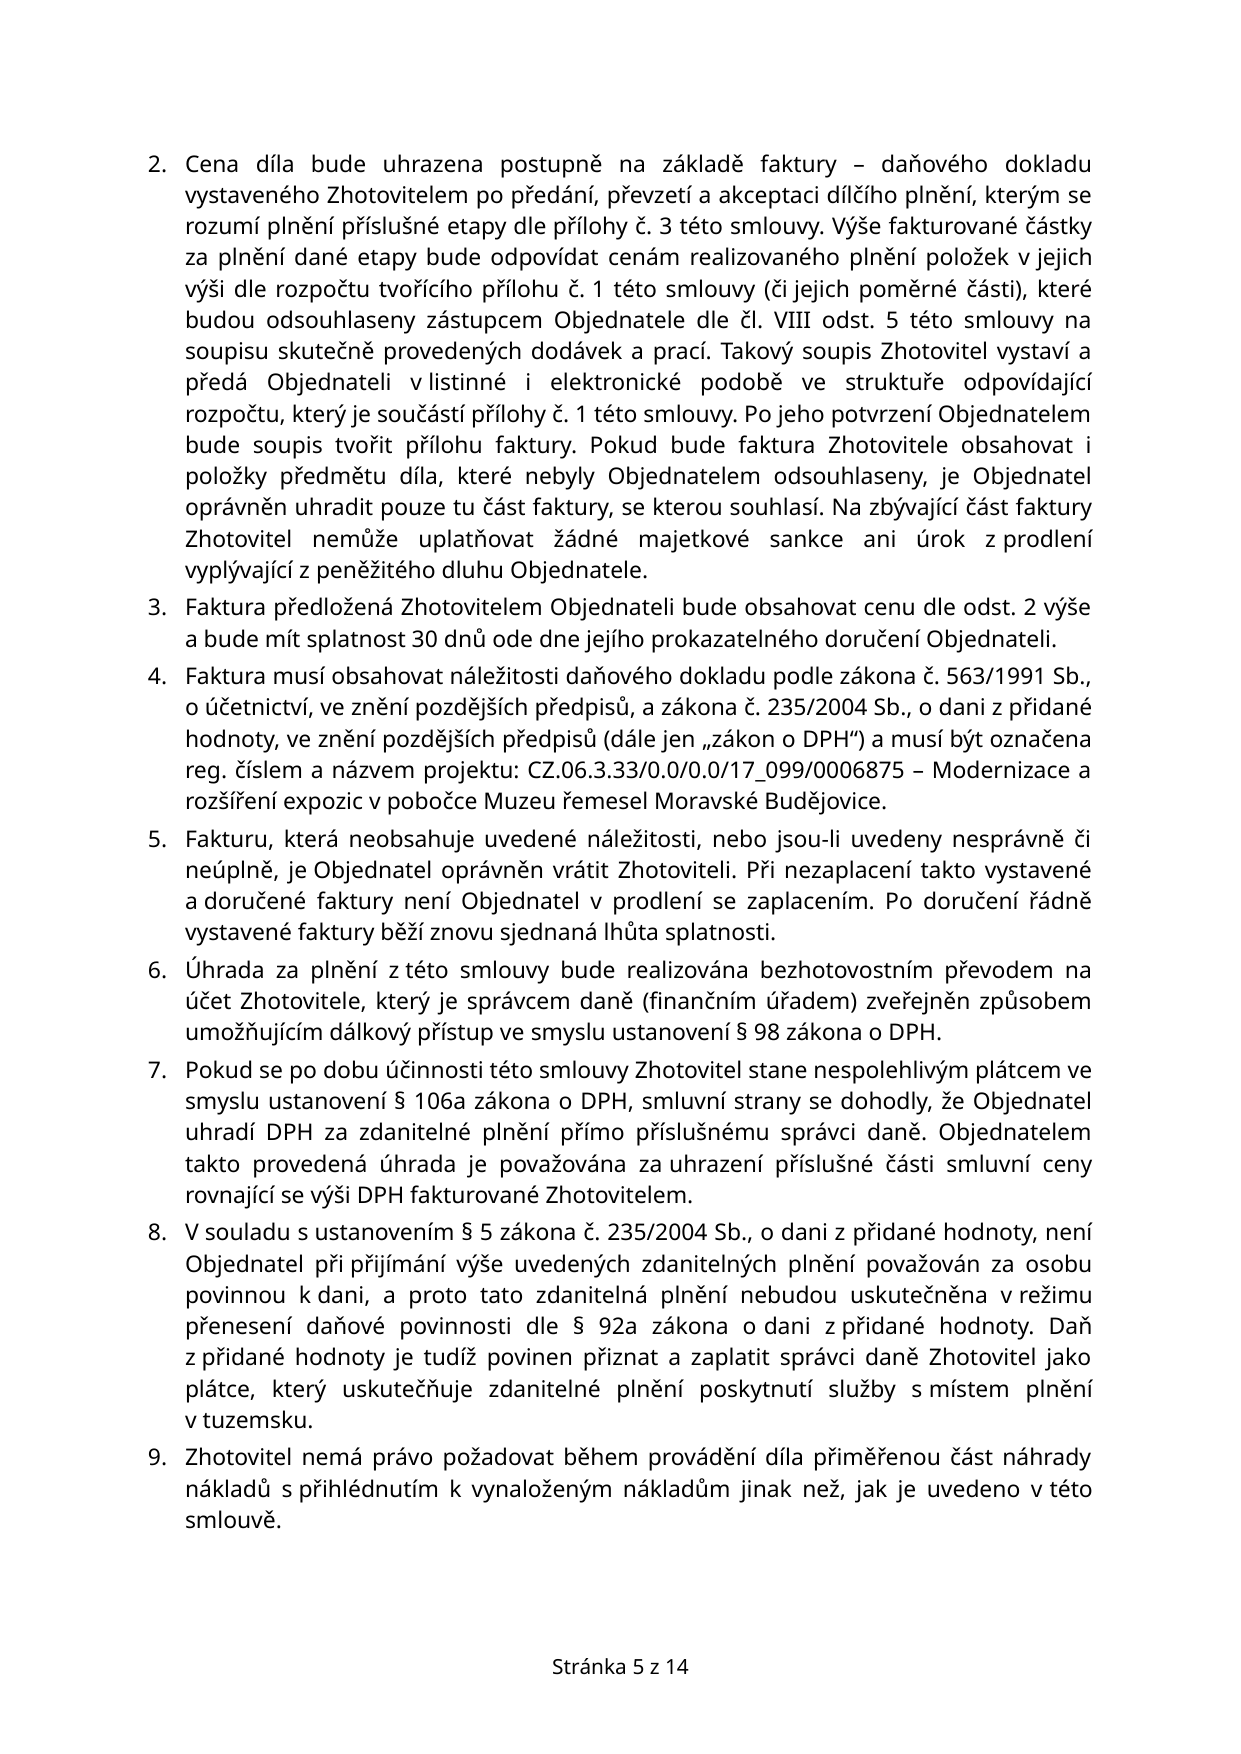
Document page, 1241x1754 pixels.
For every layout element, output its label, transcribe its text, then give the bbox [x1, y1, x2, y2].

subtitle Pokud se po dobu účinnosti této smlouvy Zhotovitel stane nespolehlivým plátcem ve smyslu ustanovení § 106a zákona o DPH, smluvní strany se dohodly, že Objednatel uhradí DPH za zdanitelné plnění přímo příslušnému správci daně. Objednatelem takto provedená úhrada je považována za uhrazení příslušné části smluvní ceny rovnající se výši DPH fakturované Zhotovitelem. [148, 1054, 1093, 1210]
subtitle Zhotovitel nemá právo požadovat během provádění díla přiměřenou část náhrady nákladů s přihlédnutím k vynaloženým nákladům jinak než, jak je uvedeno v této smlouvě. [148, 1441, 1093, 1535]
subtitle Cena díla bude uhrazena postupně na základě faktury – daňového dokladu vystaveného Zhotovitelem po předání, převzetí a akceptaci dílčího plnění, kterým se rozumí plnění příslušné etapy dle přílohy č. 3 této smlouvy. Výše fakturované částky za plnění dané etapy bude odpovídat cenám realizovaného plnění položek v jejich výši dle rozpočtu tvořícího přílohu č. 1 této smlouvy (či jejich poměrné části), které budou odsouhlaseny zástupcem Objednatele dle čl. VIII odst. 5 této smlouvy na soupisu skutečně provedených dodávek a prací. Takový soupis Zhotovitel vystaví a předá Objednateli v listinné i elektronické podobě ve struktuře odpovídající rozpočtu, který je součástí přílohy č. 1 této smlouvy. Po jeho potvrzení Objednatelem bude soupis tvořit přílohu faktury. Pokud bude faktura Zhotovitele obsahovat i položky předmětu díla, které nebyly Objednatelem odsouhlaseny, je Objednatel oprávněn uhradit pouze tu část faktury, se kterou souhlasí. Na zbývající část faktury Zhotovitel nemůže uplatňovat žádné majetkové sankce ani úrok z prodlení vyplývající z peněžitého dluhu Objednatele. [148, 148, 1093, 585]
subtitle Úhrada za plnění z této smlouvy bude realizována bezhotovostním převodem na účet Zhotovitele, který je správcem daně (finančním úřadem) zveřejněn způsobem umožňujícím dálkový přístup ve smyslu ustanovení § 98 zákona o DPH. [148, 954, 1093, 1048]
subtitle V souladu s ustanovením § 5 zákona č. 235/2004 Sb., o dani z přidané hodnoty, není Objednatel při přijímání výše uvedených zdanitelných plnění považován za osobu povinnou k dani, a proto tato zdanitelná plnění nebudou uskutečněna v režimu přenesení daňové povinnosti dle § 92a zákona o dani z přidané hodnoty. Daň z přidané hodnoty je tudíž povinen přiznat a zaplatit správci daně Zhotovitel jako plátce, který uskutečňuje zdanitelné plnění poskytnutí služby s místem plnění v tuzemsku. [148, 1216, 1093, 1435]
subtitle Fakturu, která neobsahuje uvedené náležitosti, nebo jsou-li uvedeny nesprávně či neúplně, je Objednatel oprávněn vrátit Zhotoviteli. Při nezaplacení takto vystavené a doručené faktury není Objednatel v prodlení se zaplacením. Po doručení řádně vystavené faktury běží znovu sjednaná lhůta splatnosti. [148, 823, 1093, 948]
subtitle Faktura musí obsahovat náležitosti daňového dokladu podle zákona č. 563/1991 Sb., o účetnictví, ve znění pozdějších předpisů, a zákona č. 235/2004 Sb., o dani z přidané hodnoty, ve znění pozdějších předpisů (dále jen „zákon o DPH“) a musí být označena reg. číslem a názvem projektu: CZ.06.3.33/0.0/0.0/17_099/0006875 – Modernizace a rozšíření expozic v pobočce Muzeu řemesel Moravské Budějovice. [148, 660, 1093, 816]
subtitle Faktura předložená Zhotovitelem Objednateli bude obsahovat cenu dle odst. 2 výše a bude mít splatnost 30 dnů ode dne jejího prokazatelného doručení Objednateli. [148, 591, 1093, 654]
